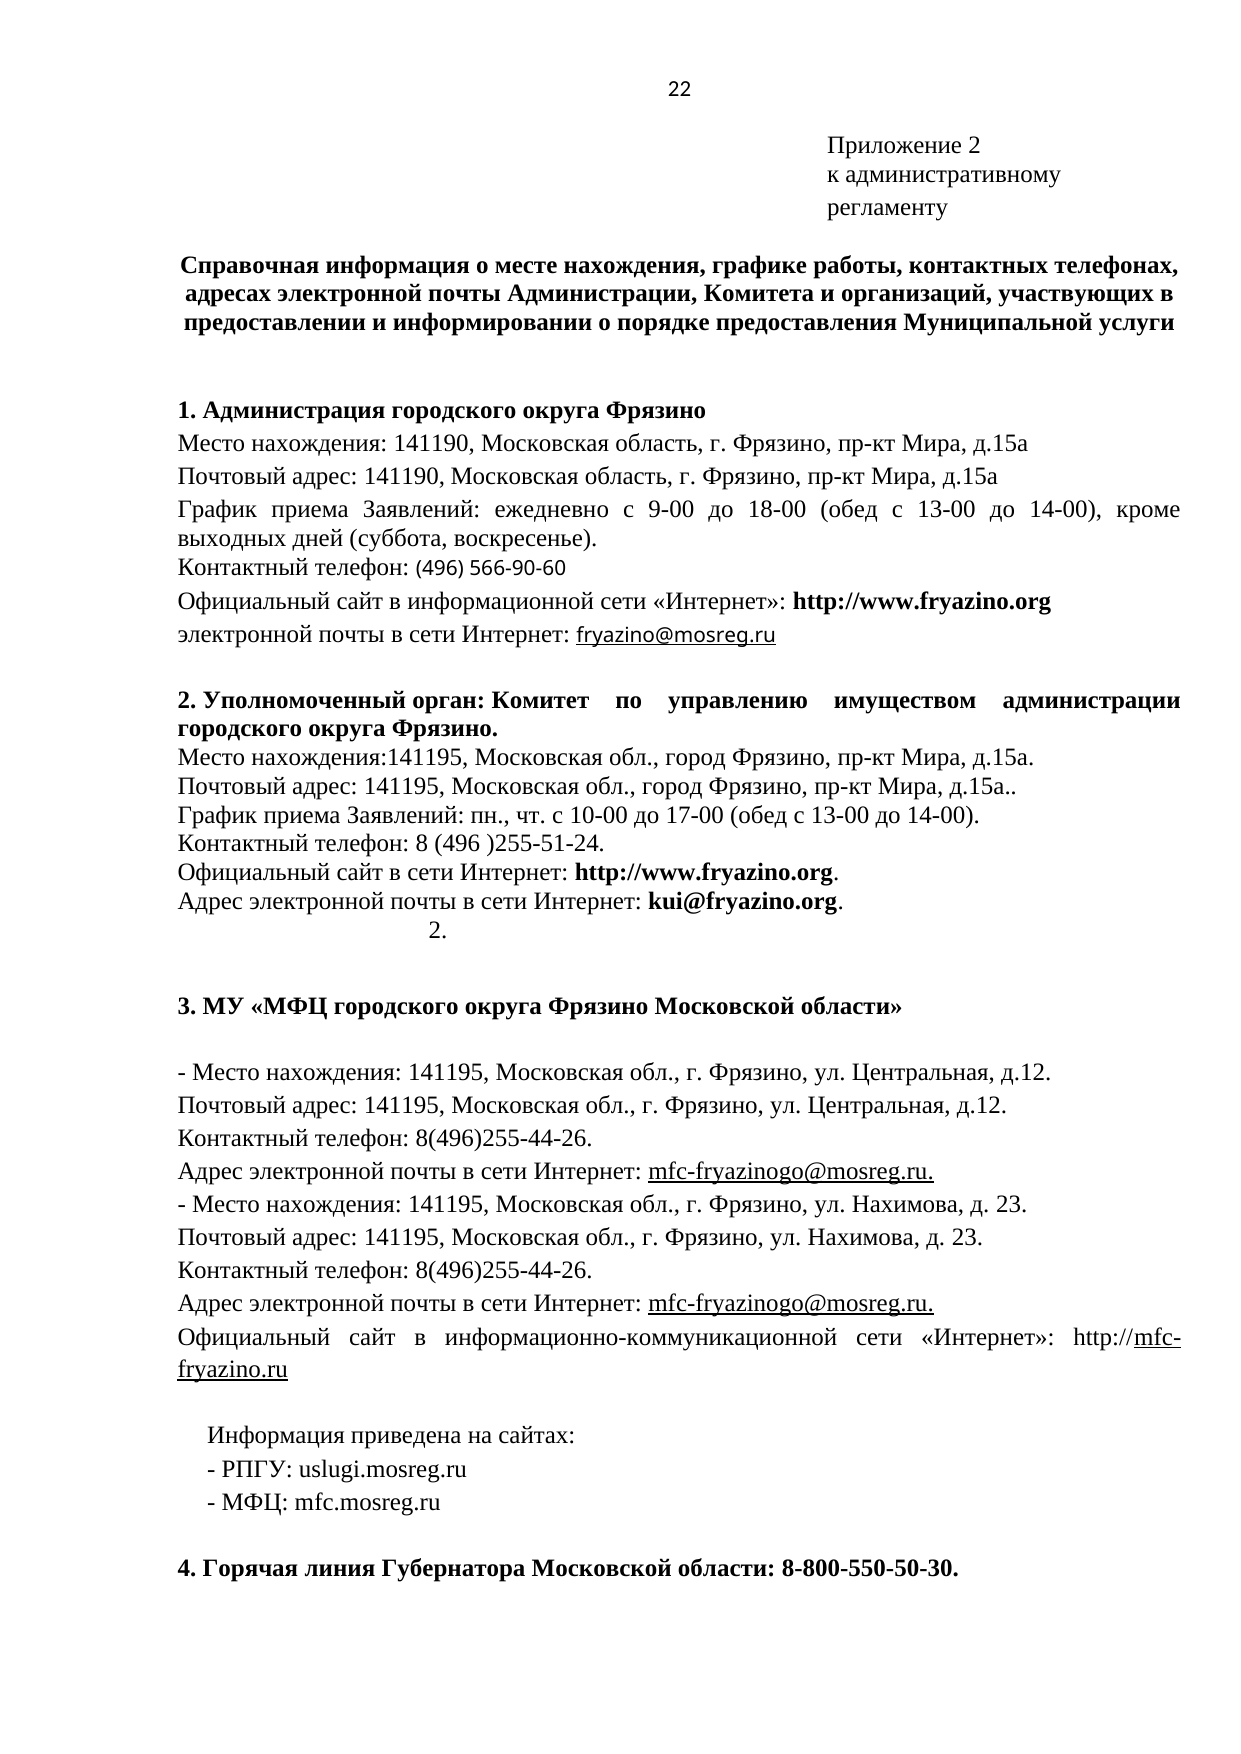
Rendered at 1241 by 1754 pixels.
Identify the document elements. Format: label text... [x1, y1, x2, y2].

text Почтовый адрес: 141195, Московская обл., город Фрязино, пр-кт Мира, д.15а.. [177, 771, 1181, 800]
text Почтовый адрес: 141190, Московская область, г. Фрязино, пр-кт Мира, д.15а [177, 461, 364, 490]
text Место нахождения: 141190, Московская область, г. Фрязино, пр-кт Мира, д.15а [481, 428, 1181, 457]
text - МФЦ: mfc.mosreg.ru [177, 1487, 1181, 1515]
text Почтовый адрес: 141195, Московская обл., г. Фрязино, ул. Нахимова, д. 23. [177, 1222, 1181, 1251]
text Официальный сайт в сети Интернет: http://www.fryazino.org. [177, 857, 1181, 886]
text Официальный сайт в информационно-коммуникационной сети «Интернет»: http://mfc-fryazino.ru [177, 1322, 1181, 1383]
text - Место нахождения: 141195, Московская обл., г. Фрязино, ул. Центральная, д.12. [177, 1057, 1181, 1086]
text Адрес электронной почты в сети Интернет: mfc-fryazinogo@mosreg.ru. [177, 1288, 1181, 1317]
subtitle Справочная информация о месте нахождения, графике работы, контактных телефонах, адресах электронной почты Администрации, Комитета и организаций, участвующих в предоставлении и информировании о порядке предоставления Муниципальной услуги [177, 250, 1181, 336]
text График приема Заявлений: пн., чт. с 10-00 до 17-00 (обед с 13-00 до 14-00). [177, 800, 1181, 828]
text График приема Заявлений: ежедневно с 9-00 до 18-00 (обед с 13-00 до 14-00), кроме выходных дней (суббота, воскресенье). [177, 494, 1181, 552]
text Информация приведена на сайтах: [177, 1421, 1181, 1449]
text Адрес электронной почты в сети Интернет: kui@fryazino.org. [177, 886, 1181, 915]
text 2. Уполномоченный орган: Комитет по управлению имуществом администрации городского округа Фрязино. [177, 685, 1181, 742]
text Место нахождения: 141190, Московская область, г. Фрязино, пр-кт Мира, д.15а [177, 428, 393, 457]
text Контактный телефон: 8(496)255-44-26. [177, 1256, 1181, 1284]
text Почтовый адрес: 141190, Московская область, г. Фрязино, пр-кт Мира, д.15а [445, 461, 1181, 490]
text Официальный сайт в информационной сети «Интернет»: http://www.fryazino.org [177, 586, 1181, 614]
text Контактный телефон: 8(496)255-44-26. [177, 1123, 1181, 1152]
text к административному регламенту [827, 159, 1181, 220]
text Контактный телефон: (496) 566-90-60 [177, 552, 1181, 581]
text Контактный телефон: 8 (496 )255-51-24. [177, 828, 1181, 857]
subtitle Приложение 2 [827, 130, 1181, 159]
text 3. МУ «МФЦ городского округа Фрязино Московской области» [177, 991, 1181, 1020]
text Почтовый адрес: 141195, Московская обл., г. Фрязино, ул. Центральная, д.12. [177, 1090, 1181, 1119]
text - Место нахождения: 141195, Московская обл., г. Фрязино, ул. Нахимова, д. 23. [177, 1189, 1181, 1218]
text электронной почты в сети Интернет: fryazino@mosreg.ru [177, 619, 1181, 648]
text Место нахождения:141195, Московская обл., город Фрязино, пр-кт Мира, д.15а. [177, 742, 1181, 771]
text - РПГУ: uslugi.mosreg.ru [177, 1454, 1181, 1482]
text 4. Горячая линия Губернатора Московской области: 8-800-550-50-30. [177, 1553, 1181, 1581]
text 1. Администрация городского округа Фрязино [177, 395, 1181, 424]
text Адрес электронной почты в сети Интернет: mfc-fryazinogo@mosreg.ru. [177, 1156, 1181, 1185]
